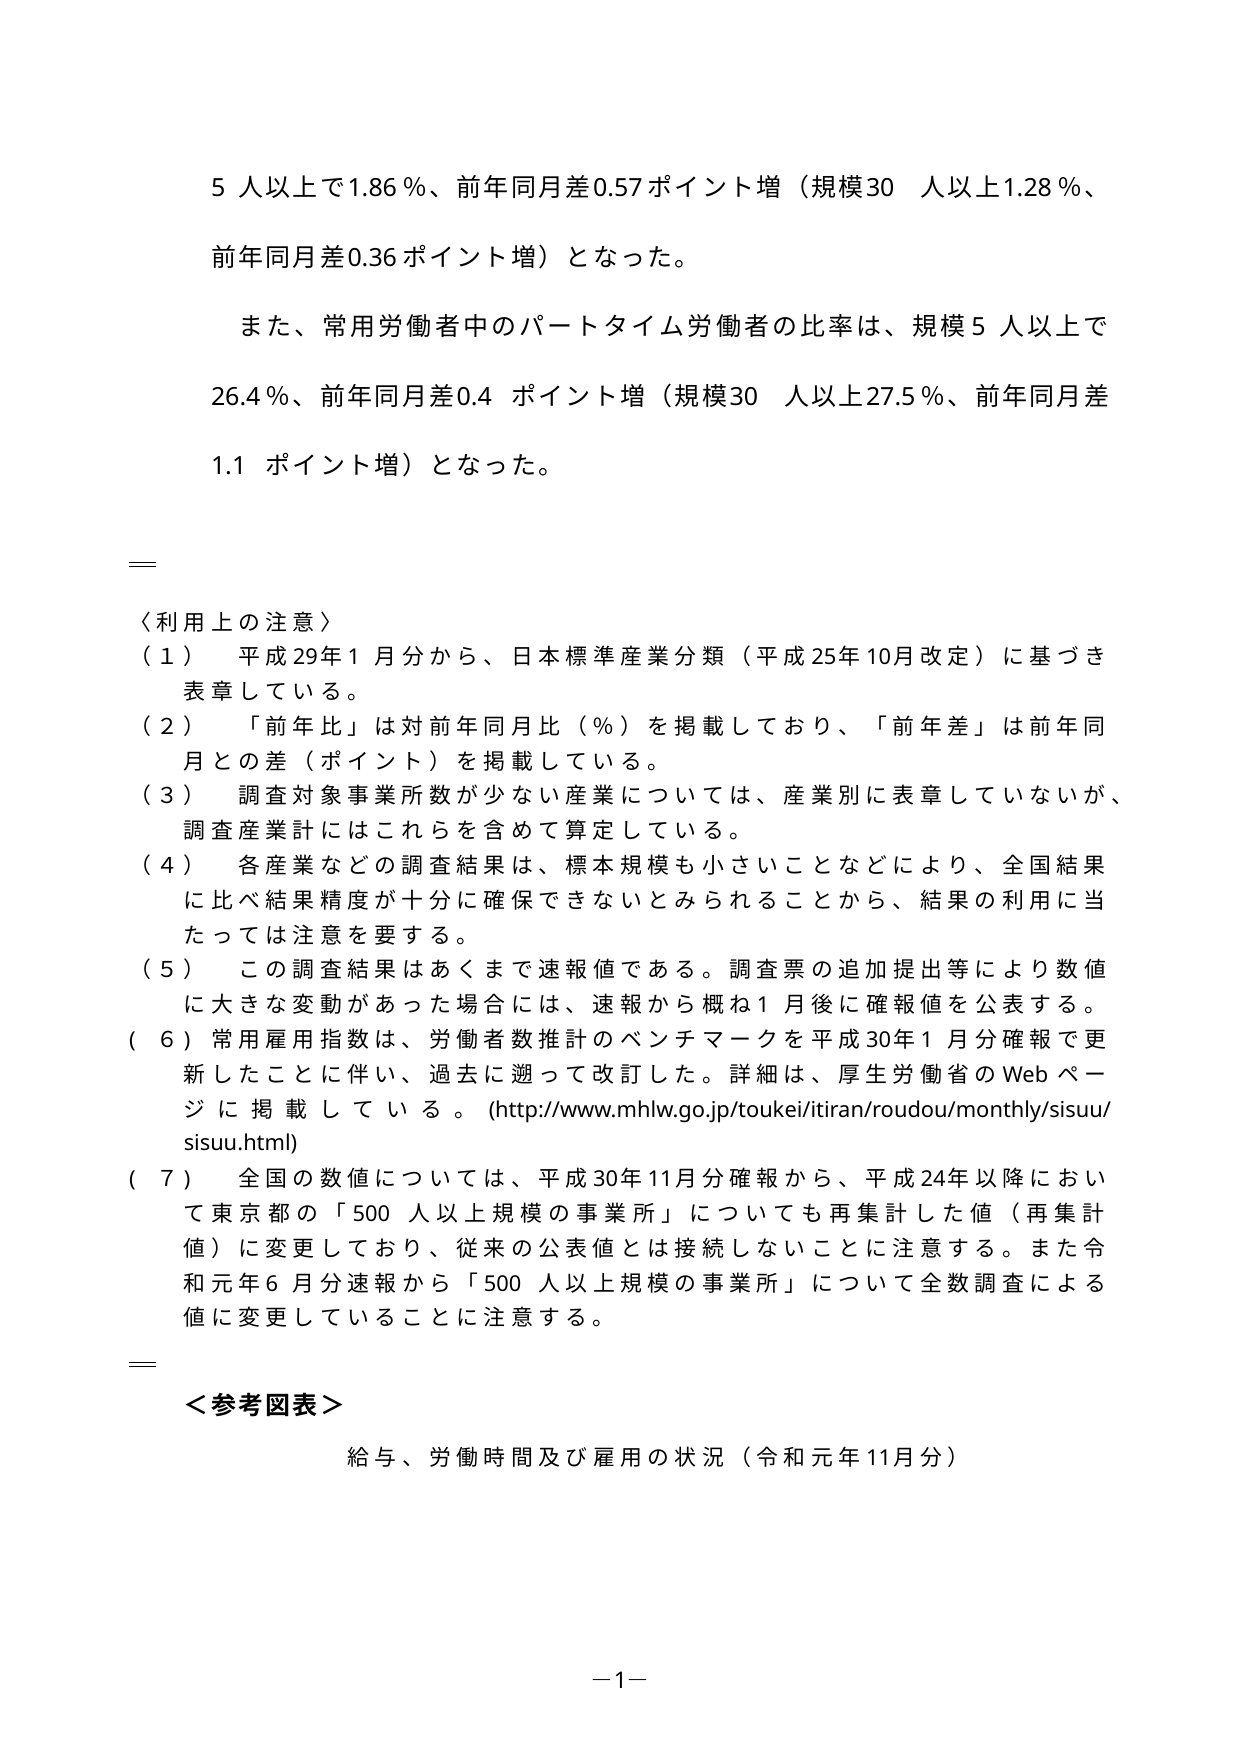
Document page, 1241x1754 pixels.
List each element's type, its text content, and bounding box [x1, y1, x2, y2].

text (６) 常用雇用指数は、労働者数推計のベンチマークを平成30年1月分確報で更新したことに伴い、過去に遡って改訂した。詳細は、厚生労働省のWebページに掲載している。(http://www.mhlw.go.jp/toukei/itiran/roudou/monthly/sisuu/sisuu.html) [129, 1021, 1111, 1160]
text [184, 151, 1111, 290]
text 給与、労働時間及び雇用の状況（令和元年11月分） [129, 1438, 1111, 1473]
text （１） 平成29年1月分から、日本標準産業分類（平成25年10月改定）に基づき表章している。 [129, 638, 1111, 707]
text （５） この調査結果はあくまで速報値である。調査票の追加提出等により数値に大きな変動があった場合には、速報から概ね1月後に確報値を公表する。 [129, 951, 1111, 1021]
text （４） 各産業などの調査結果は、標本規模も小さいことなどにより、全国結果に比べ結果精度が十分に確保できないとみられることから、結果の利用に当たっては注意を要する。 [129, 847, 1111, 951]
text （２） 「前年比」は対前年同月比（％）を掲載しており、「前年差」は前年同月との差（ポイント）を掲載している。 [129, 707, 1111, 777]
text (７) 全国の数値については、平成30年11月分確報から、平成24年以降において東京都の「500人以上規模の事業所」についても再集計した値（再集計値）に変更しており、従来の公表値とは接続しないことに注意する。また令和元年6月分速報から「500人以上規模の事業所」について全数調査による値に変更していることに注意する。 [129, 1160, 1111, 1334]
text ＜参考図表＞ [129, 1368, 1111, 1438]
text 〈利用上の注意〉 [129, 603, 1111, 638]
text また、常用労働者中のパートタイム労働者の比率は、規模5人以上で26.4％、前年同月差0.4ポイント増（規模30人以上27.5％、前年同月差1.1ポイント増）となった。 [184, 290, 1111, 499]
text （３） 調査対象事業所数が少ない産業については、産業別に表章していないが、調査産業計にはこれらを含めて算定している。 [129, 777, 1111, 847]
